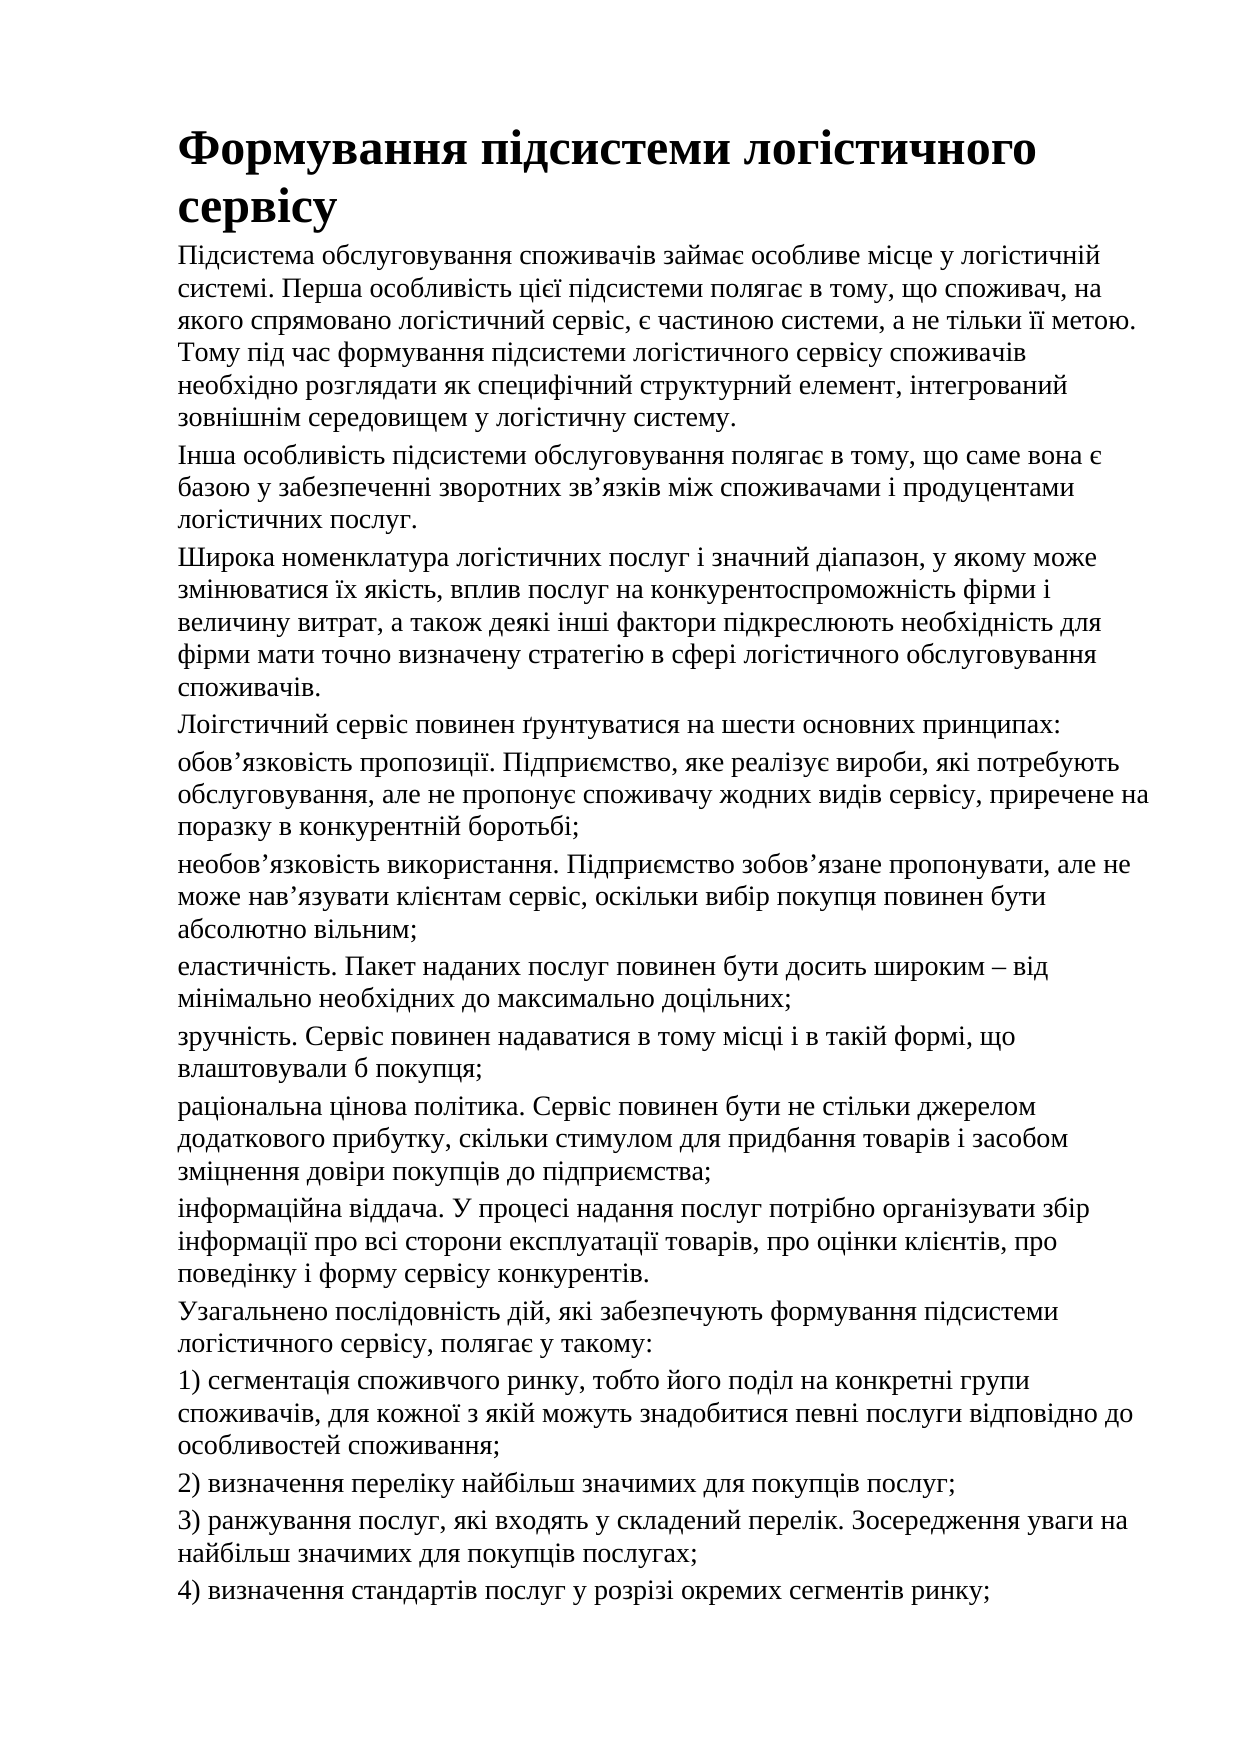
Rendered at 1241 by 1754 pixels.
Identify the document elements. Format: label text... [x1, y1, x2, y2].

text еластичність. Пакет наданих послуг повинен бути досить широким – від мінімально необхідних до максимально доцільних; [177, 949, 1152, 1014]
text 2) визначення переліку найбільш значимих для покупців послуг; [177, 1466, 1152, 1498]
text інформаційна віддача. У процесі надання послуг потрібно організувати збір інформації про всі сторони експлуатації товарів, про оцінки клієнтів, про поведінку і форму сервісу конкурентів. [177, 1191, 1152, 1288]
text Підсистема обслуговування споживачів займає особливе місце у логістичній системі. Перша особливість цієї підсистеми полягає в тому, що споживач, на якого спрямовано логістичний сервіс, є частиною системи, а не тільки її метою. Тому під час формування підсистеми логістичного сервісу споживачів необхідно розглядати як специфічний структурний елемент, інтегрований зовнішнім середовищем у логістичну систему. [177, 238, 1152, 433]
text 3) ранжування послуг, які входять у складений перелік. Зосередження уваги на найбільш значимих для покупців послугах; [177, 1503, 1152, 1568]
text Лоігстичний сервіс повинен ґрунтуватися на шести основних принципах: [177, 707, 1152, 739]
text зручність. Сервіс повинен надаватися в тому місці і в такій формі, що влаштовували б покупця; [177, 1019, 1152, 1084]
text 4) визначення стандартів послуг у розрізі окремих сегментів ринку; [177, 1573, 1152, 1606]
text необов’язковість використання. Підприємство зобов’язане пропонувати, але не може нав’язувати клієнтам сервіс, оскільки вибір покупця повинен бути абсолютно вільним; [177, 847, 1152, 944]
text раціональна цінова політика. Сервіс повинен бути не стільки джерелом додаткового прибутку, скільки стимулом для придбання товарів і засобом зміцнення довіри покупців до підприємства; [177, 1089, 1152, 1186]
text обов’язковість пропозиції. Підприємство, яке реалізує вироби, які потребують обслуговування, але не пропонує споживачу жодних видів сервісу, приречене на поразку в конкурентній боротьбі; [177, 744, 1152, 842]
text 1) сегментація споживчого ринку, тобто його поділ на конкретні групи споживачів, для кожної з якій можуть знадобитися певні послуги відповідно до особливостей споживання; [177, 1363, 1152, 1461]
subtitle Формування підсистеми логістичного сервісу [177, 118, 1152, 233]
text Узагальнено послідовність дій, які забезпечують формування підсистеми логістичного сервісу, полягає у такому: [177, 1293, 1152, 1358]
text Інша особливість підсистеми обслуговування полягає в тому, що саме вона є базою у забезпеченні зворотних зв’язків між споживачами і продуцентами логістичних послуг. [177, 438, 1152, 535]
text Широка номенклатура логістичних послуг і значний діапазон, у якому може змінюватися їх якість, вплив послуг на конкурентоспроможність фірми і величину витрат, а також деякі інші фактори підкреслюють необхідність для фірми мати точно визначену стратегію в сфері логістичного обслуговування споживачів. [177, 540, 1152, 702]
